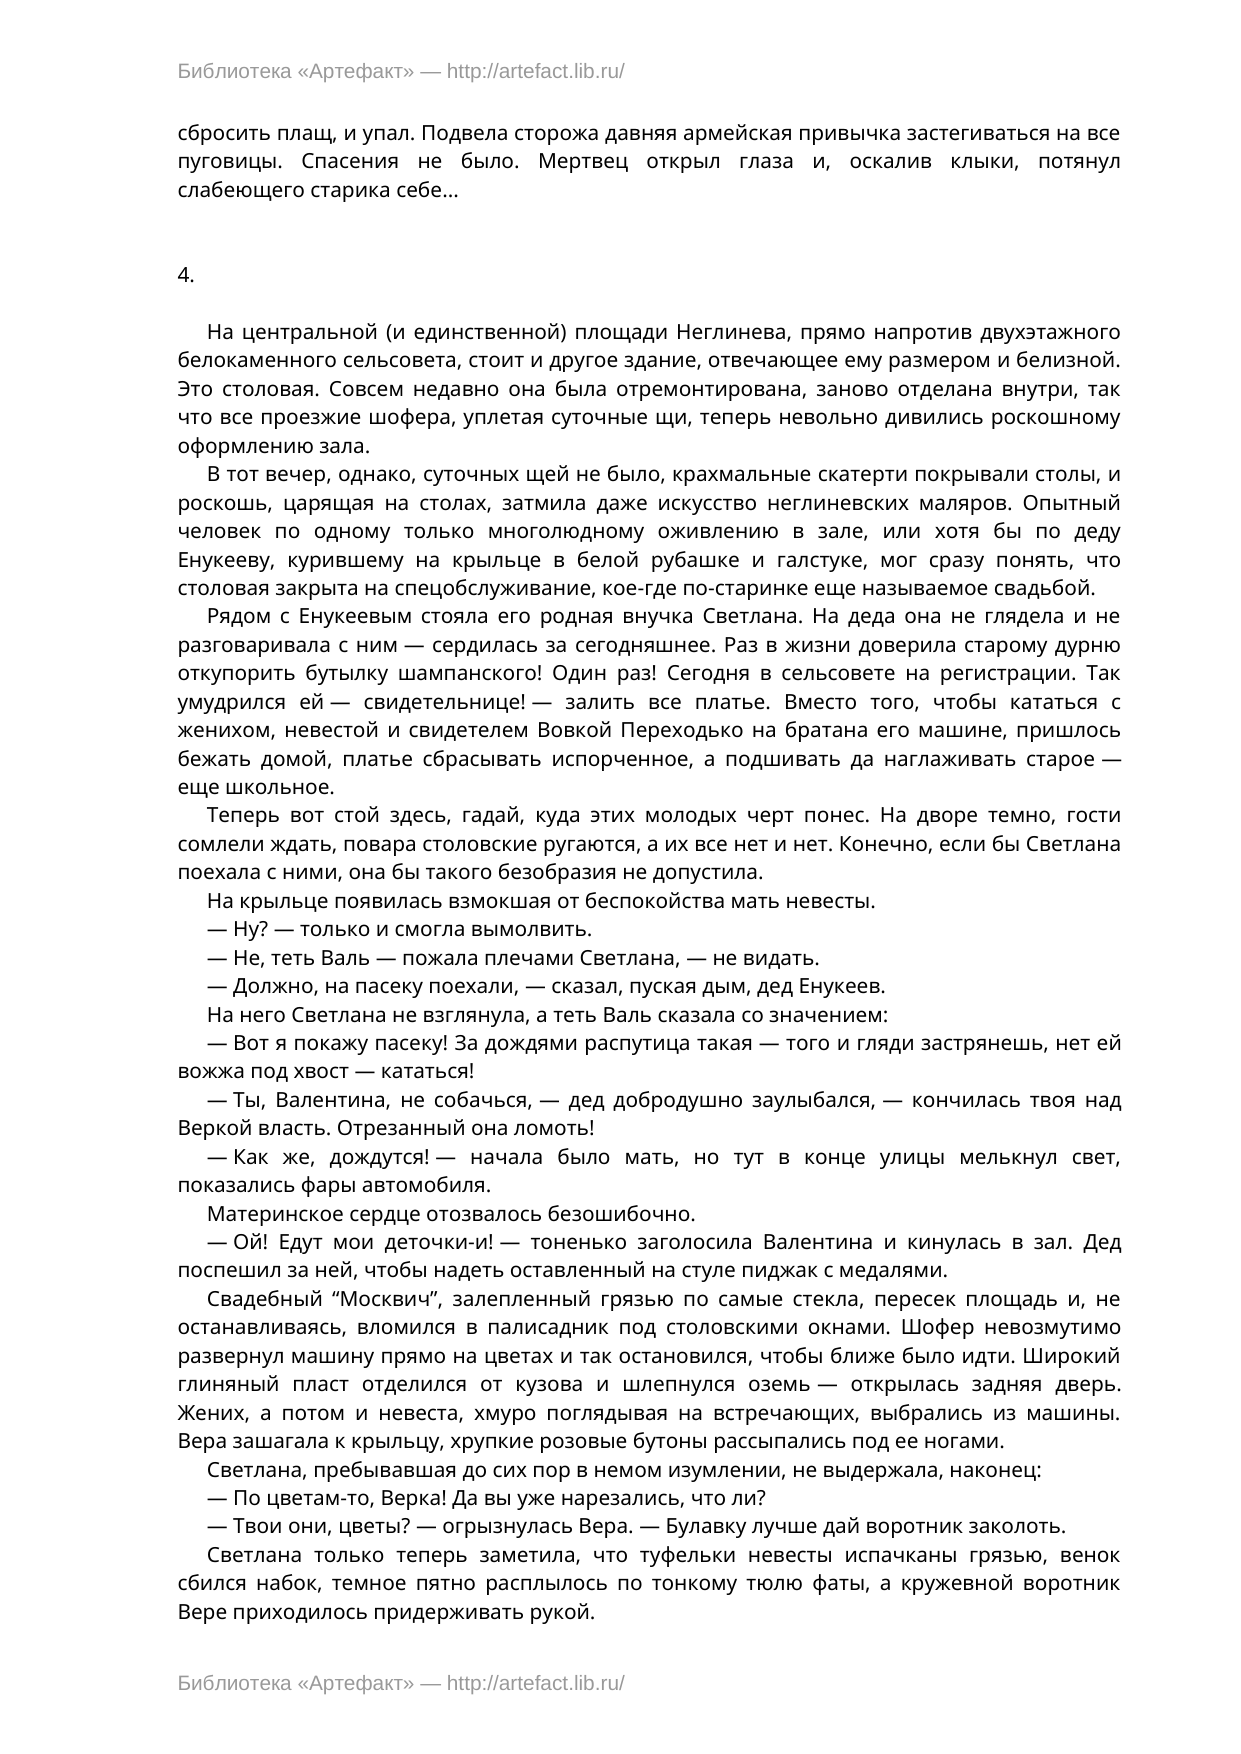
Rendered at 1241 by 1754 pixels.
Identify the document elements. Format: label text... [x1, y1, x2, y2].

text На центральной (и единственной) площади Неглинева, прямо напротив двухэтажного белокаменного сельсовета, стоит и другое здание, отвечающее ему размером и белизной. Это столовая. Совсем недавно она была отремонтирована, заново отделана внутри, так что все проезжие шофера, уплетая суточные щи, теперь невольно дивились роскошному оформлению зала. [177, 317, 1122, 459]
text — Должно, на пасеку поехали, — сказал, пуская дым, дед Енукеев. [177, 971, 1122, 1000]
text В тот вечер, однако, суточных щей не было, крахмальные скатерти покрывали столы, и роскошь, царящая на столах, затмила даже искусство неглиневских маляров. Опытный человек по одному только многолюдному оживлению в зале, или хотя бы по деду Енукееву, курившему на крыльце в белой рубашке и галстуке, мог сразу понять, что столовая закрыта на спецобслуживание, кое-где по-старинке еще называемое свадьбой. [177, 459, 1122, 602]
text Теперь вот стой здесь, гадай, куда этих молодых черт понес. На дворе темно, гости сомлели ждать, повара столовские ругаются, а их все нет и нет. Конечно, если бы Светлана поехала с ними, она бы такого безобразия не допустила. [177, 801, 1122, 886]
text — Ты, Валентина, не собачься, — дед добродушно заулыбался, — кончилась твоя над Веркой власть. Отрезанный она ломоть! [177, 1085, 1122, 1142]
text — Вот я покажу пасеку! За дождями распутица такая — того и гляди застрянешь, нет ей вожжа под хвост — кататься! [177, 1028, 1122, 1085]
text Светлана, пребывавшая до сих пор в немом изумлении, не выдержала, наконец: [177, 1455, 1122, 1483]
subtitle 4. [177, 260, 1122, 289]
text На него Светлана не взглянула, а теть Валь сказала со значением: [177, 1000, 1122, 1028]
text — Не, теть Валь — пожала плечами Светлана, — не видать. [177, 943, 1122, 971]
text Рядом с Енукеевым стояла его родная внучка Светлана. На деда она не глядела и не разговаривала с ним — сердилась за сегодняшнее. Раз в жизни доверила старому дурню откупорить бутылку шампанского! Один раз! Сегодня в сельсовете на регистрации. Так умудрился ей — свидетельнице! — залить все платье. Вместо того, чтобы кататься с женихом, невестой и свидетелем Вовкой Переходько на братана его машине, пришлось бежать домой, платье сбрасывать испорченное, а подшивать да наглаживать старое — еще школьное. [177, 602, 1122, 801]
text — Ну? — только и смогла вымолвить. [177, 914, 1122, 943]
text Свадебный “Москвич”, залепленный грязью по самые стекла, пересек площадь и, не останавливаясь, вломился в палисадник под столовскими окнами. Шофер невозмутимо развернул машину прямо на цветах и так остановился, чтобы ближе было идти. Широкий глиняный пласт отделился от кузова и шлепнулся оземь — открылась задняя дверь. Жених, а потом и невеста, хмуро поглядывая на встречающих, выбрались из машины. Вера зашагала к крыльцу, хрупкие розовые бутоны рассыпались под ее ногами. [177, 1284, 1122, 1455]
text Материнское сердце отозвалось безошибочно. [177, 1199, 1122, 1227]
text — Ой! Едут мои деточки-и! — тоненько заголосила Валентина и кинулась в зал. Дед поспешил за ней, чтобы надеть оставленный на стуле пиджак с медалями. [177, 1227, 1122, 1284]
text На крыльце появилась взмокшая от беспокойства мать невесты. [177, 886, 1122, 914]
text Светлана только теперь заметила, что туфельки невесты испачканы грязью, венок сбился набок, темное пятно расплылось по тонкому тюлю фаты, а кружевной воротник Вере приходилось придерживать рукой. [177, 1540, 1122, 1625]
text — Твои они, цветы? — огрызнулась Вера. — Булавку лучше дай воротник заколоть. [177, 1512, 1122, 1540]
text — По цветам-то, Верка! Да вы уже нарезались, что ли? [177, 1483, 1122, 1512]
text — Как же, дождутся! — начала было мать, но тут в конце улицы мелькнул свет, показались фары автомобиля. [177, 1142, 1122, 1199]
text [177, 118, 1122, 203]
